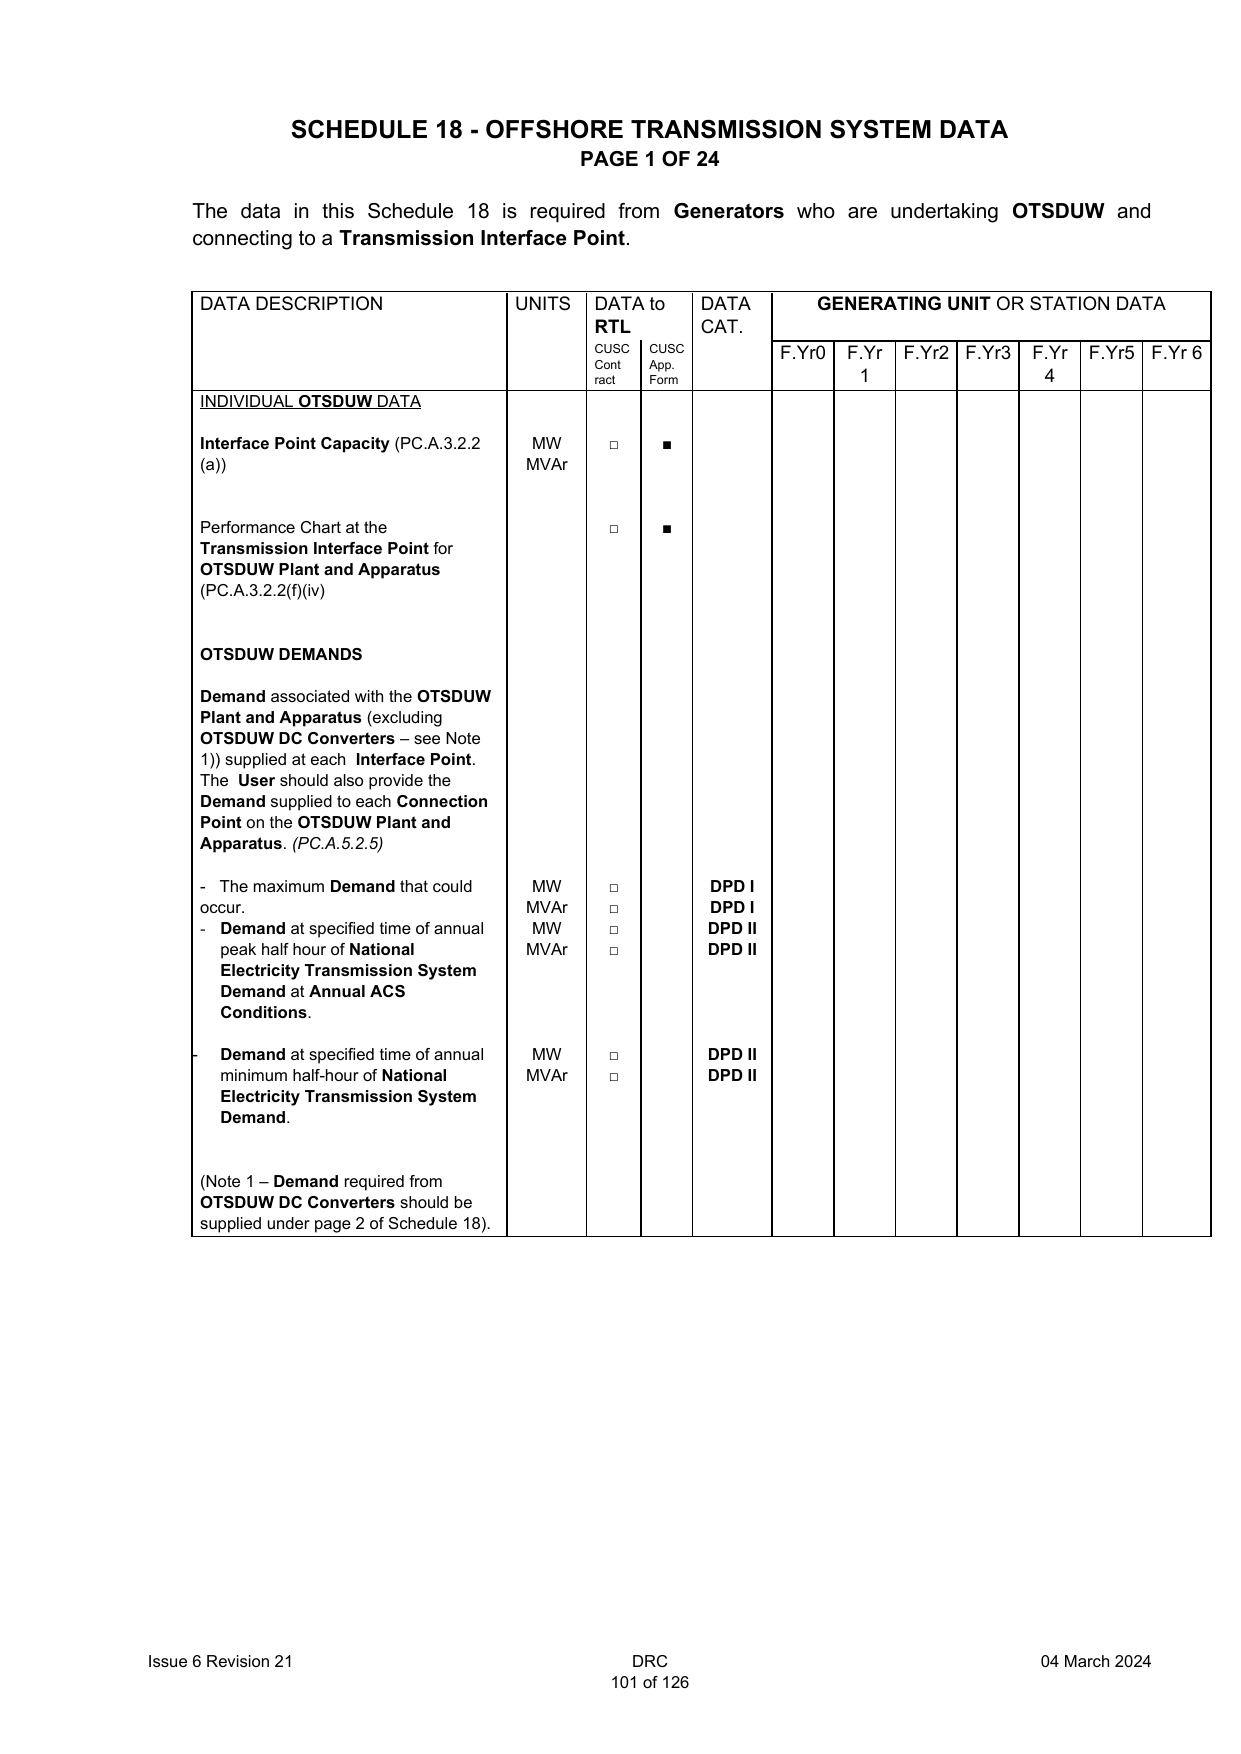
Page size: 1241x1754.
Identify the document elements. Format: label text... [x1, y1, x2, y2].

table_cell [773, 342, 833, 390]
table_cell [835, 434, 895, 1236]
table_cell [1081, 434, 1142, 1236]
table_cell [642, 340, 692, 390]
text The data in this Schedule 18 is required from Generators who are undertaking OTSDUW and connecting to a Transmission Interface Point. [192, 199, 1152, 249]
text PAGE 1 OF 24 [148, 147, 1152, 171]
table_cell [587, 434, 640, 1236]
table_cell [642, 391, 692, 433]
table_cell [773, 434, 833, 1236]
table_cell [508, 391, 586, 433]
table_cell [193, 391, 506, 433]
text SCHEDULE 18 - OFFSHORE TRANSMISSION SYSTEM DATA [148, 115, 1152, 144]
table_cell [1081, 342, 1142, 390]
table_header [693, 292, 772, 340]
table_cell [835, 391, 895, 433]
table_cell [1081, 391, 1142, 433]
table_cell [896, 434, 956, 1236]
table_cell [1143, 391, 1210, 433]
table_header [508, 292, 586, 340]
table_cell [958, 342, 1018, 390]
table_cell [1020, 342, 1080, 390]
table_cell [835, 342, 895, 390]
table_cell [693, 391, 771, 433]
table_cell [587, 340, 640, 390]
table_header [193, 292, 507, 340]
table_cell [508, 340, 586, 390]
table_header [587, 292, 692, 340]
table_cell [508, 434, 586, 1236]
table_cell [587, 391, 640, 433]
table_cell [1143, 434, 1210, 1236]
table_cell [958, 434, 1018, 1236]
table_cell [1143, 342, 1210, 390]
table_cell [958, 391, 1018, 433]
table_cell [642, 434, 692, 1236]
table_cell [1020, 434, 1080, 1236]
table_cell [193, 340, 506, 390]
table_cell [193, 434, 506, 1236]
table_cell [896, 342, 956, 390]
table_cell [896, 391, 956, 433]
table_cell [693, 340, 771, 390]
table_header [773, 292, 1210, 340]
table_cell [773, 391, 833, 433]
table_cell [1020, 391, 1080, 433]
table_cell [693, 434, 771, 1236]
